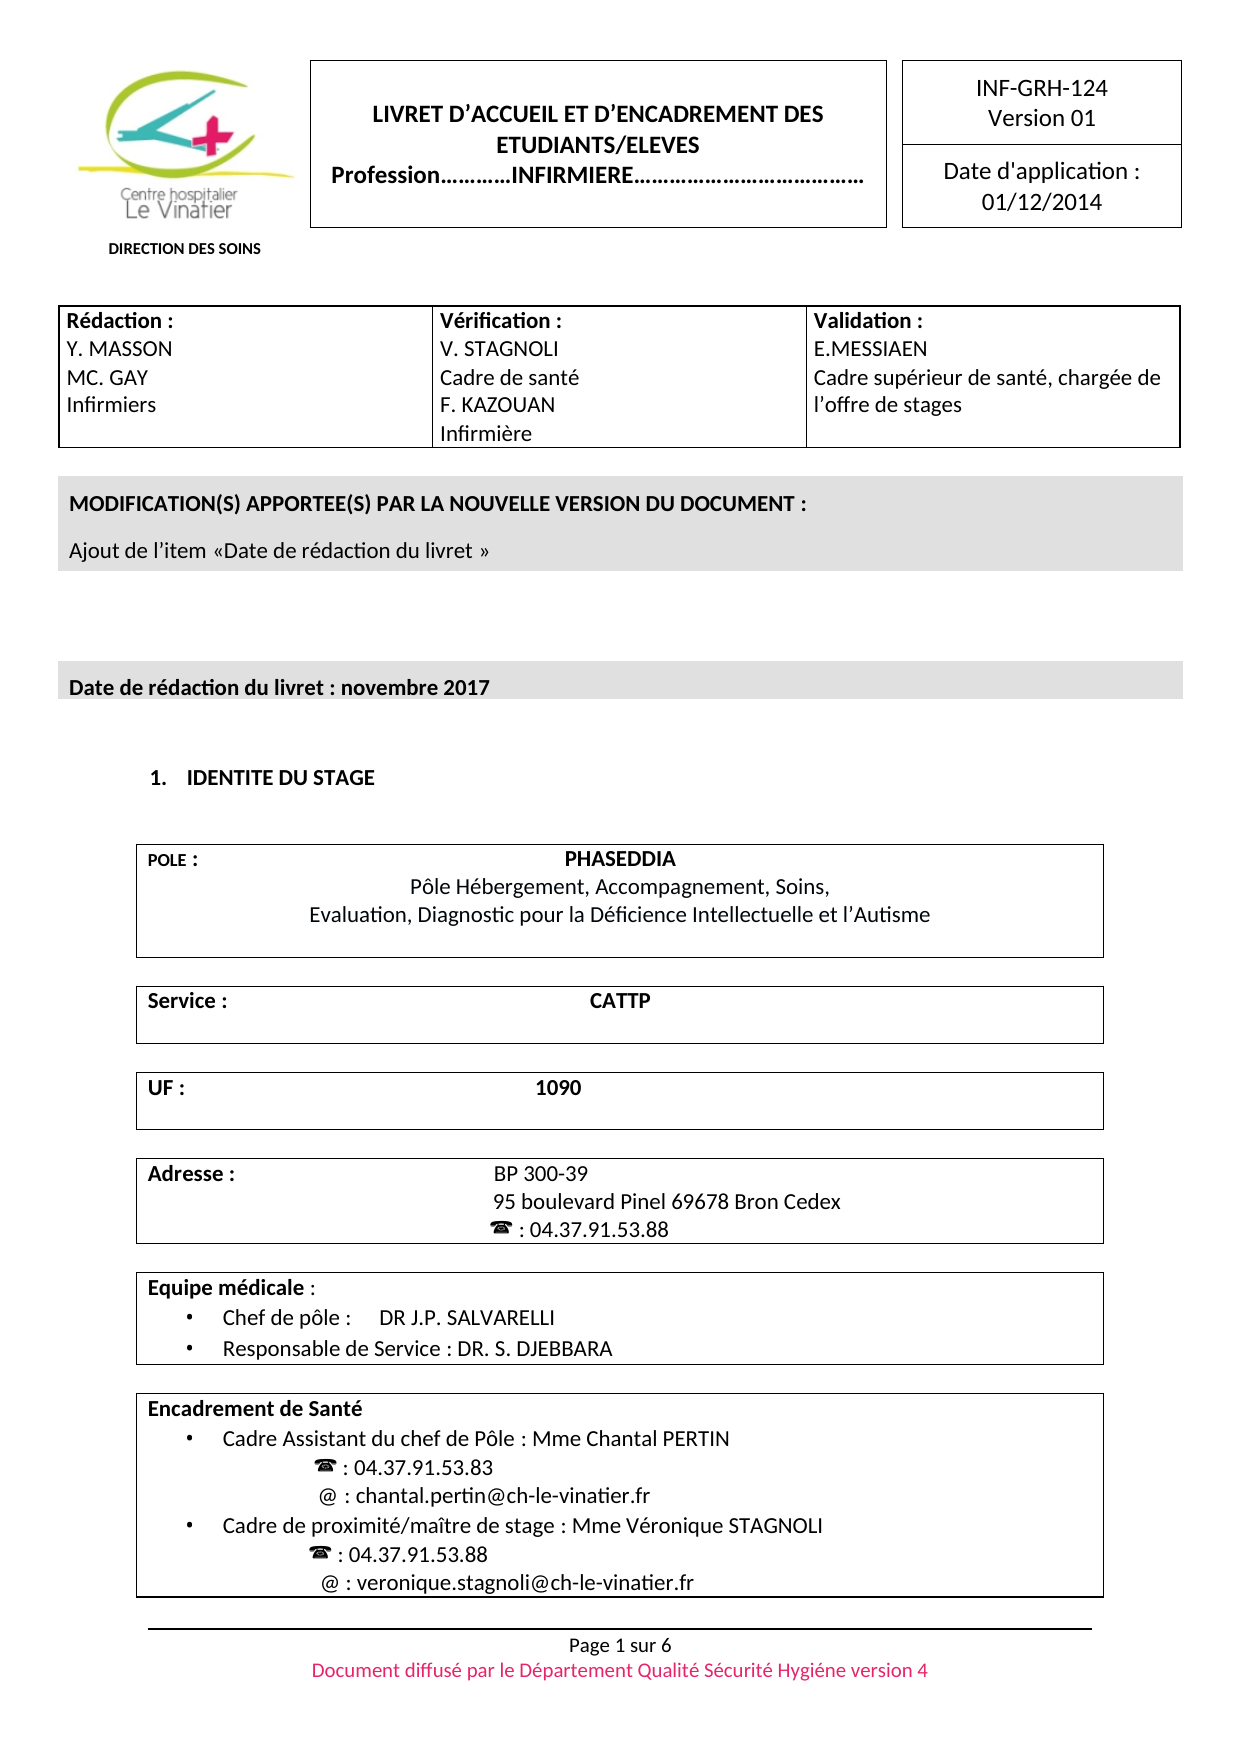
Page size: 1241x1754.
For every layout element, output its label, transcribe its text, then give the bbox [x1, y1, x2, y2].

subtitle IDENTITE DU STAGE [149, 763, 1092, 791]
table_header Date de rédaction du livret : novembre 2017 [58, 661, 1183, 699]
table_header Equipe médicale : Chef de pôle : DR J.P. SALVARELLI Responsable de Service : DR. S. DJEBBARA [137, 1273, 1103, 1364]
picture [74, 62, 295, 227]
table_header pole : PHASEDDIA Pôle Hébergement, Accompagnement, Soins, Evaluation, Diagnostic pour la Déficience Intellectuelle et l’Autisme [137, 845, 1103, 957]
table_header Adresse : BP 300-39 95 boulevard Pinel 69678 Bron Cedex : 04.37.91.53.88 [137, 1159, 1103, 1243]
table_header MODIFICATION(S) APPORTEE(S) PAR LA NOUVELLE VERSION DU DOCUMENT : Ajout de l’item «Date de rédaction du livret » [58, 476, 1183, 571]
table_cell Y. MASSON MC. GAY Infirmiers [60, 335, 432, 447]
table_header UF : 1090 [137, 1073, 1103, 1129]
table_header Service : CATTP [137, 987, 1103, 1043]
table_header Rédaction : [60, 307, 432, 334]
table_header Validation : [807, 307, 1179, 334]
table_cell E.MESSIAEN Cadre supérieur de santé, chargée de l’offre de stages [807, 335, 1179, 447]
table_cell V. STAGNOLI Cadre de santé F. KAZOUAN Infirmière [433, 335, 806, 447]
table_header Encadrement de Santé Cadre Assistant du chef de Pôle : Mme Chantal PERTIN : 04.37.91.53.83 @ : chantal.pertin@ch-le-vinatier.fr Cadre de proximité/maître de stage : Mme Véronique STAGNOLI : 04.37.91.53.88 @ : veronique.stagnoli@ch-le-vinatier.fr [137, 1394, 1103, 1596]
table_header Vérification : [433, 307, 806, 334]
